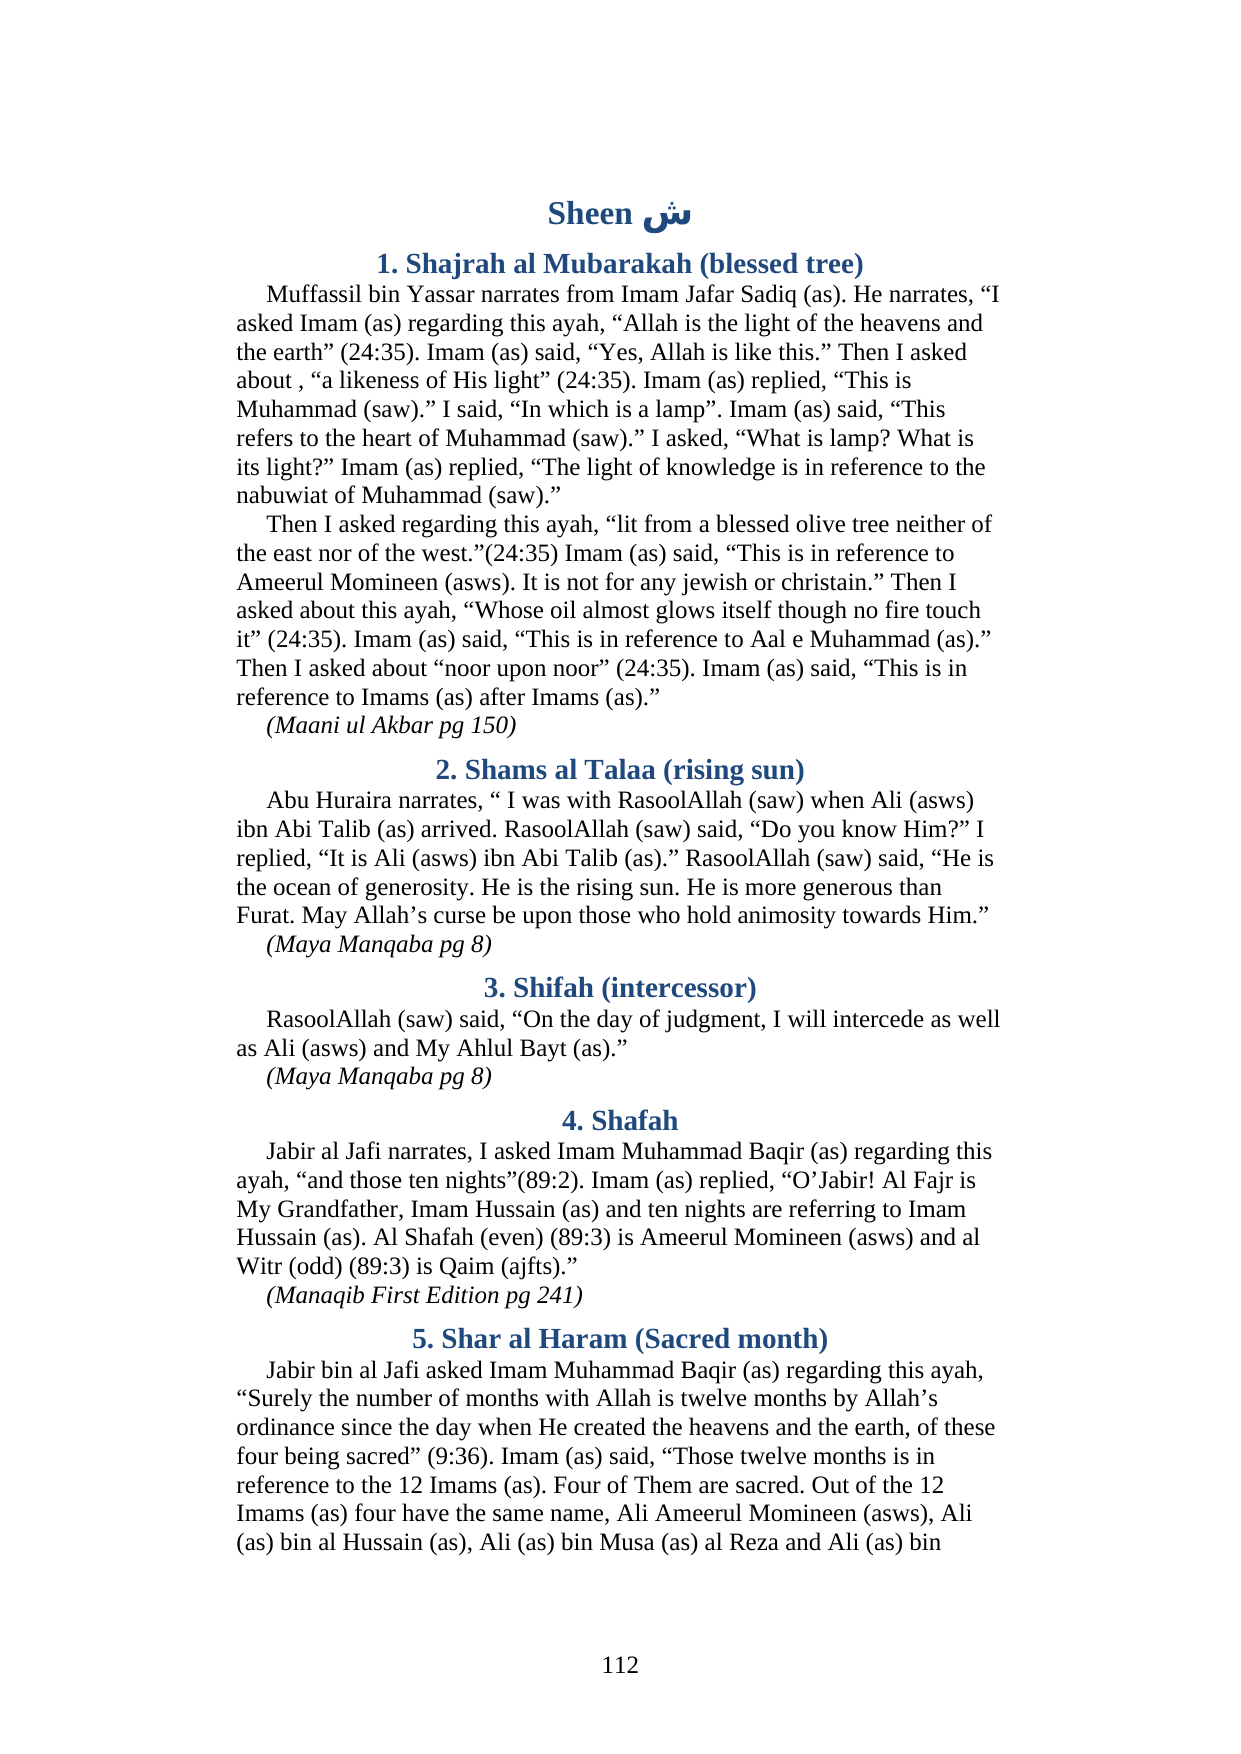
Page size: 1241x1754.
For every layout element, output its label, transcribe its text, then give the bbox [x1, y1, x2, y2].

subtitle 4. Shafah [236, 1103, 1004, 1136]
text Jabir al Jafi narrates, I asked Imam Muhammad Baqir (as) regarding this ayah, “and those ten nights”(89:2). Imam (as) replied, “O’Jabir! Al Fajr is My Grandfather, Imam Hussain (as) and ten nights are referring to Imam Hussain (as). Al Shafah (even) (89:3) is Ameerul Momineen (asws) and al Witr (odd) (89:3) is Qaim (ajfts).” [236, 1136, 1004, 1280]
text (Manaqib First Edition pg 241) [236, 1280, 1004, 1309]
text (Maya Manqaba pg 8) [236, 929, 1004, 958]
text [236, 1355, 1004, 1556]
text Then I asked regarding this ayah, “lit from a blessed olive tree neither of the east nor of the west.”(24:35) Imam (as) said, “This is in reference to Ameerul Momineen (asws). It is not for any jewish or christain.” Then I asked about this ayah, “Whose oil almost glows itself though no fire touch it” (24:35). Imam (as) said, “This is in reference to Aal e Muhammad (as).” Then I asked about “noor upon noor” (24:35). Imam (as) said, “This is in reference to Imams (as) after Imams (as).” [236, 509, 1004, 711]
subtitle 3. Shifah (intercessor) [236, 970, 1004, 1004]
subtitle 5. Shar al Haram (Sacred month) [236, 1321, 1004, 1355]
text Abu Huraira narrates, “ I was with RasoolAllah (saw) when Ali (asws) ibn Abi Talib (as) arrived. RasoolAllah (saw) said, “Do you know Him?” I replied, “It is Ali (asws) ibn Abi Talib (as).” RasoolAllah (saw) said, “He is the ocean of generosity. He is the rising sun. He is more generous than Furat. May Allah’s curse be upon those who hold animosity towards Him.” [236, 785, 1004, 929]
text (Maani ul Akbar pg 150) [236, 711, 1004, 739]
subtitle Sheen ش [236, 190, 1004, 233]
subtitle 2. Shams al Talaa (rising sun) [236, 752, 1004, 785]
text Muffassil bin Yassar narrates from Imam Jafar Sadiq (as). He narrates, “I asked Imam (as) regarding this ayah, “Allah is the light of the heavens and the earth” (24:35). Imam (as) said, “Yes, Allah is like this.” Then I asked about , “a likeness of His light” (24:35). Imam (as) replied, “This is Muhammad (saw).” I said, “In which is a lamp”. Imam (as) said, “This refers to the heart of Muhammad (saw).” I asked, “What is lamp? What is its light?” Imam (as) replied, “The light of knowledge is in reference to the nabuwiat of Muhammad (saw).” [236, 279, 1004, 509]
text RasoolAllah (saw) said, “On the day of judgment, I will intercede as well as Ali (asws) and My Ahlul Bayt (as).” [236, 1004, 1004, 1061]
subtitle 1. Shajrah al Mubarakah (blessed tree) [236, 246, 1004, 279]
text (Maya Manqaba pg 8) [236, 1061, 1004, 1090]
